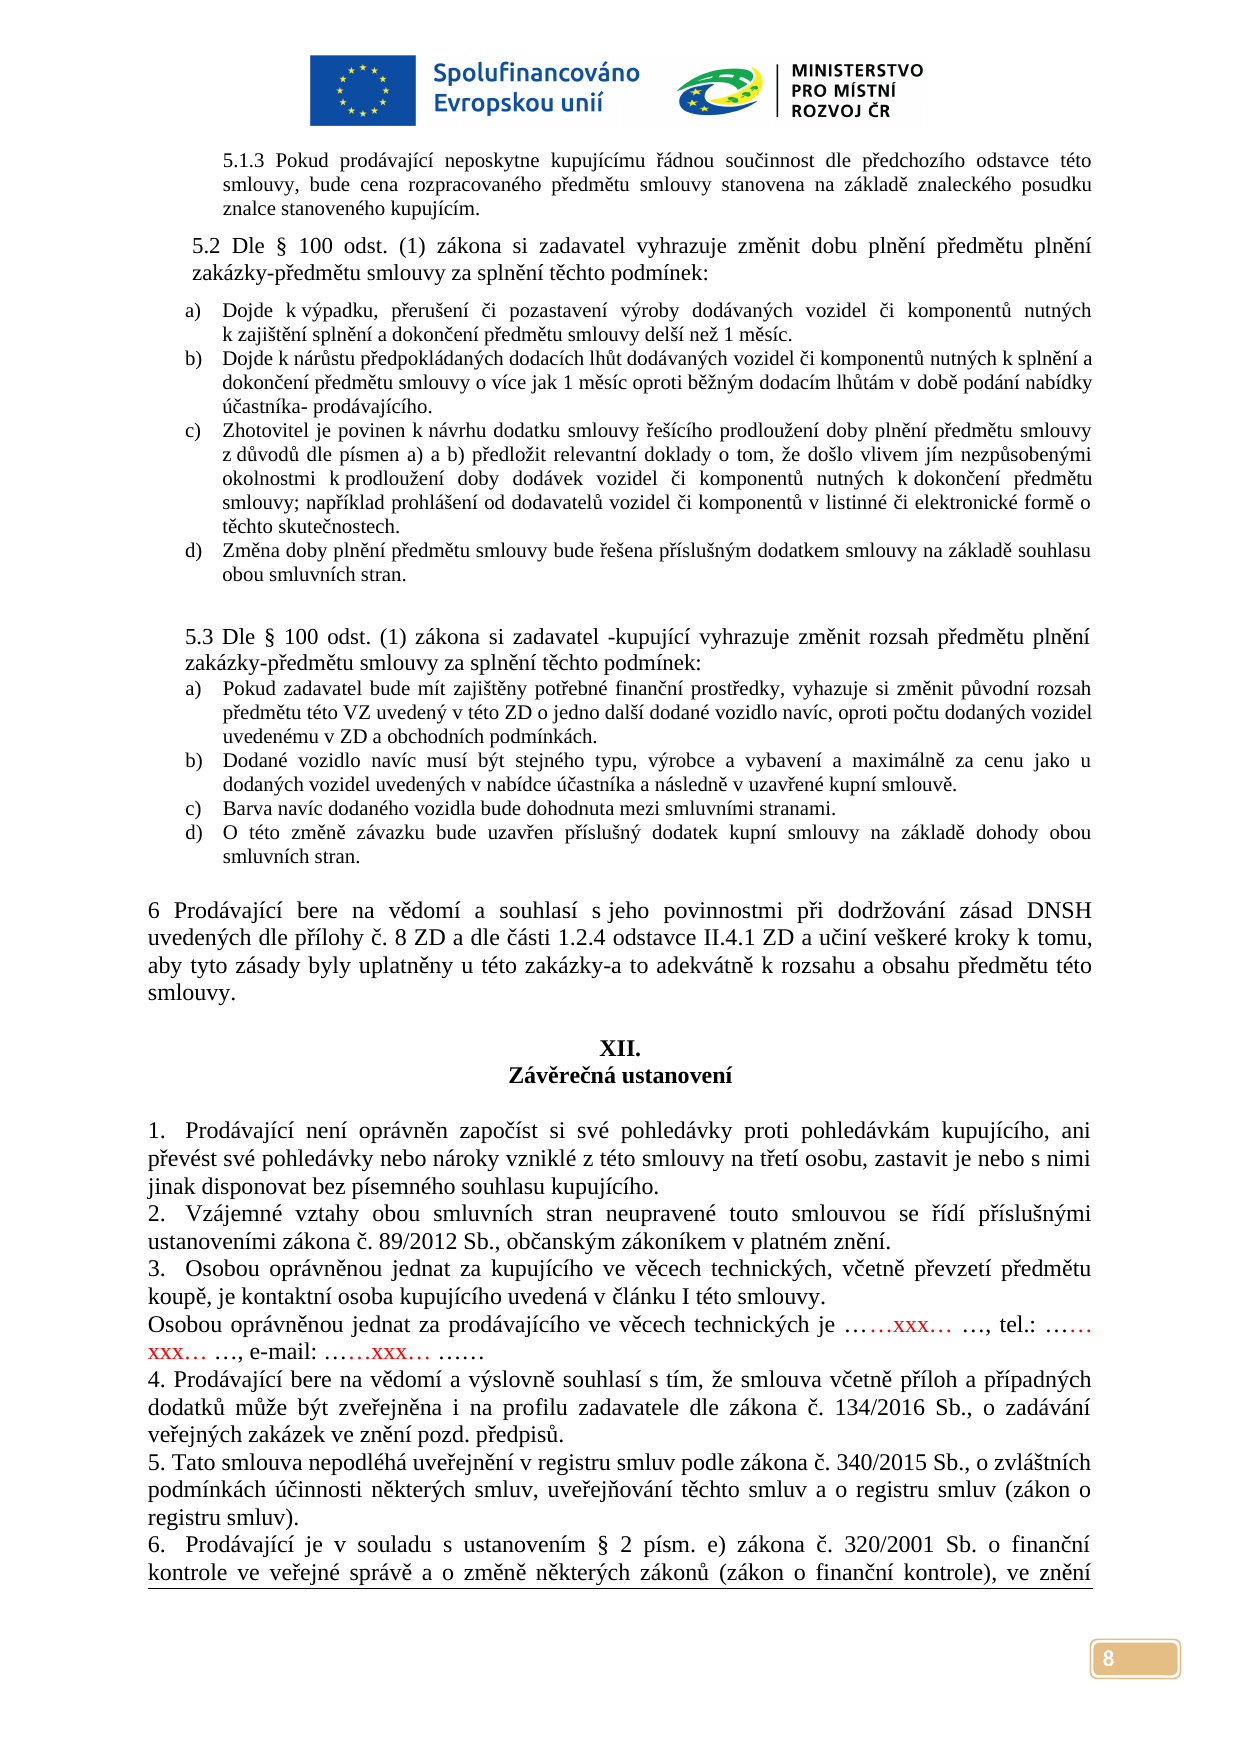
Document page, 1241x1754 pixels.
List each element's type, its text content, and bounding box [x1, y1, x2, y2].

text 5.3 Dle § 100 odst. (1) zákona si zadavatel -kupující vyhrazuje změnit rozsah předmětu plnění zakázky-předmětu smlouvy za splnění těchto podmínek: [185, 623, 1093, 676]
text 4. Prodávající bere na vědomí a výslovně souhlasí s tím, že smlouva včetně příloh a případných dodatků může být zveřejněna i na profilu zadavatele dle zákona č. 134/2016 Sb., o zadávání veřejných zakázek ve znění pozd. předpisů. [148, 1365, 1093, 1448]
text 1. Prodávající není oprávněn započíst si své pohledávky proti pohledávkám kupujícího, ani převést své pohledávky nebo nároky vzniklé z této smlouvy na třetí osobu, zastavit je nebo s nimi jinak disponovat bez písemného souhlasu kupujícího. [148, 1116, 1093, 1199]
list O této změně závazku bude uzavřen příslušný dodatek kupní smlouvy na základě dohody obou smluvních stran. [185, 820, 1093, 868]
text 6 Prodávající bere na vědomí a souhlasí s jeho povinnostmi při dodržování zásad DNSH uvedených dle přílohy č. 8 ZD a dle části 1.2.4 odstavce II.4.1 ZD a učiní veškeré kroky k tomu, aby tyto zásady byly uplatněny u této zakázky-a to adekvátně k rozsahu a obsahu předmětu této smlouvy. [148, 896, 1093, 1006]
list Pokud zadavatel bude mít zajištěny potřebné finanční prostředky, vyhazuje si změnit původní rozsah předmětu této VZ uvedený v této ZD o jedno další dodané vozidlo navíc, oproti počtu dodaných vozidel uvedenému v ZD a obchodních podmínkách. [185, 676, 1093, 748]
text Závěrečná ustanovení [148, 1061, 1093, 1089]
text 3. Osobou oprávněnou jednat za kupujícího ve věcech technických, včetně převzetí předmětu koupě, je kontaktní osoba kupujícího uvedená v článku I této smlouvy. [148, 1254, 1093, 1310]
picture [308, 53, 928, 128]
list Dojde k nárůstu předpokládaných dodacích lhůt dodávaných vozidel či komponentů nutných k splnění a dokončení předmětu smlouvy o více jak 1 měsíc oproti běžným dodacím lhůtám v době podání nabídky účastníka- prodávajícího. [185, 346, 1093, 418]
list Zhotovitel je povinen k návrhu dodatku smlouvy řešícího prodloužení doby plnění předmětu smlouvy z důvodů dle písmen a) a b) předložit relevantní doklady o tom, že došlo vlivem jím nezpůsobenými okolnostmi k prodloužení doby dodávek vozidel či komponentů nutných k dokončení předmětu smlouvy; například prohlášení od dodavatelů vozidel či komponentů v listinné či elektronické formě o těchto skutečnostech. [185, 418, 1093, 538]
list Změna doby plnění předmětu smlouvy bude řešena příslušným dodatkem smlouvy na základě souhlasu obou smluvních stran. [185, 538, 1093, 586]
text 5. Tato smlouva nepodléhá uveřejnění v registru smluv podle zákona č. 340/2015 Sb., o zvláštních podmínkách účinnosti některých smluv, uveřejňování těchto smluv a o registru smluv (zákon o registru smluv). [148, 1448, 1093, 1531]
text XII. [148, 1034, 1093, 1061]
text 5.2 Dle § 100 odst. (1) zákona si zadavatel vyhrazuje změnit dobu plnění předmětu plnění zakázky-předmětu smlouvy za splnění těchto podmínek: [192, 232, 1093, 285]
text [148, 1531, 1093, 1588]
text Osobou oprávněnou jednat za prodávajícího ve věcech technických je ……xxx… …, tel.: ……xxx… …, e-mail: ……xxx… …… [148, 1310, 1093, 1365]
text 5.1.3 Pokud prodávající neposkytne kupujícímu řádnou součinnost dle předchozího odstavce této smlouvy, bude cena rozpracovaného předmětu smlouvy stanovena na základě znaleckého posudku znalce stanoveného kupujícím. [223, 148, 1093, 220]
text 2. Vzájemné vztahy obou smluvních stran neupravené touto smlouvou se řídí příslušnými ustanoveními zákona č. 89/2012 Sb., občanským zákoníkem v platném znění. [148, 1199, 1093, 1254]
list Barva navíc dodaného vozidla bude dohodnuta mezi smluvními stranami. [185, 796, 1093, 820]
list Dodané vozidlo navíc musí být stejného typu, výrobce a vybavení a maximálně za cenu jako u dodaných vozidel uvedených v nabídce účastníka a následně v uzavřené kupní smlouvě. [185, 748, 1093, 796]
list Dojde k výpadku, přerušení či pozastavení výroby dodávaných vozidel či komponentů nutných k zajištění splnění a dokončení předmětu smlouvy delší než 1 měsíc. [185, 297, 1093, 346]
